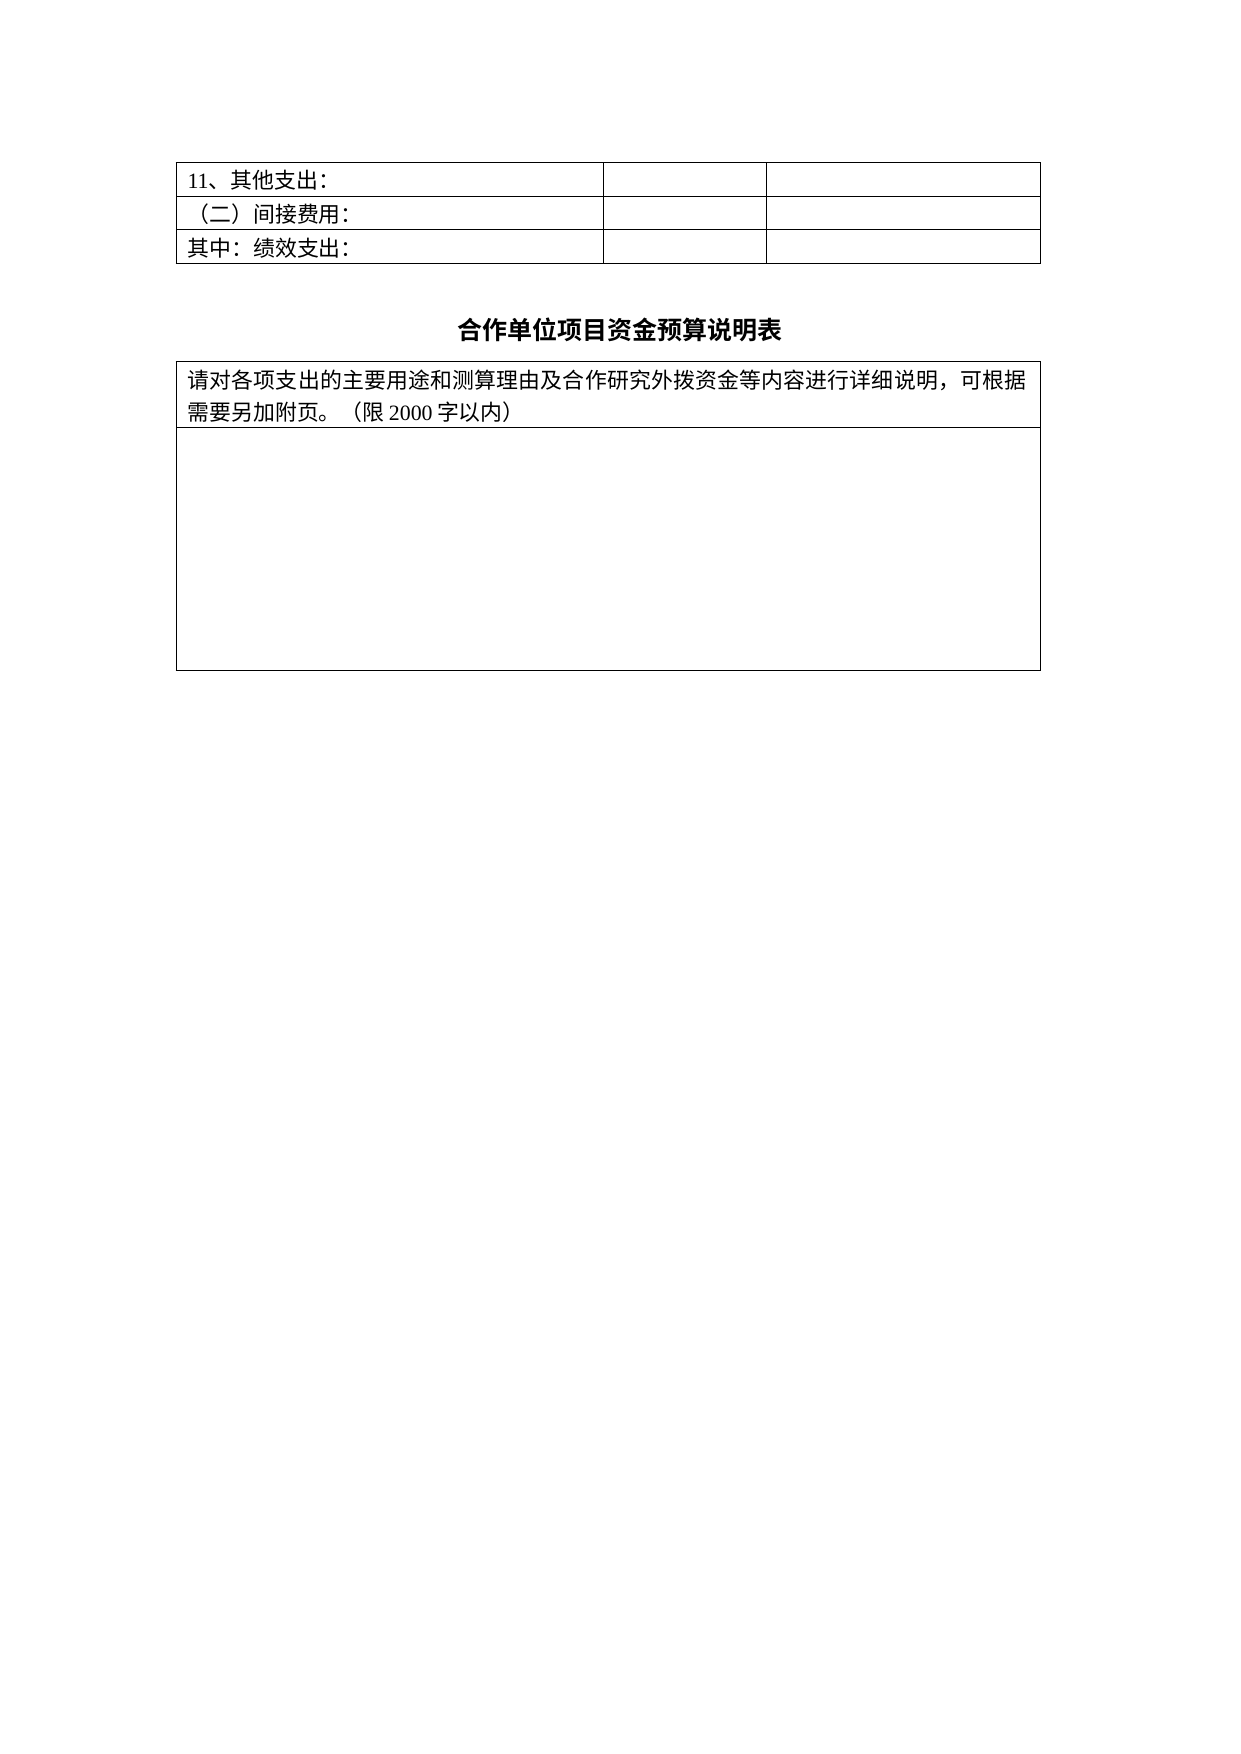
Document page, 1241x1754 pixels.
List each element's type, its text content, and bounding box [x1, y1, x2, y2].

table_cell [767, 197, 1040, 229]
table_cell [177, 428, 1040, 670]
table_cell [767, 230, 1040, 263]
table_cell [604, 197, 766, 229]
table_cell 其中：绩效支出： [177, 230, 603, 263]
text 合作单位项目资金预算说明表 [187, 296, 1053, 361]
table_cell （二）间接费用： [177, 197, 603, 229]
table_cell [767, 163, 1040, 196]
table_cell 11、其他支出： [177, 163, 603, 196]
table_header 请对各项支出的主要用途和测算理由及合作研究外拨资金等内容进行详细说明，可根据需要另加附页。（限2000字以内） [177, 362, 1040, 427]
table_cell [604, 163, 766, 196]
table_cell [604, 230, 766, 263]
